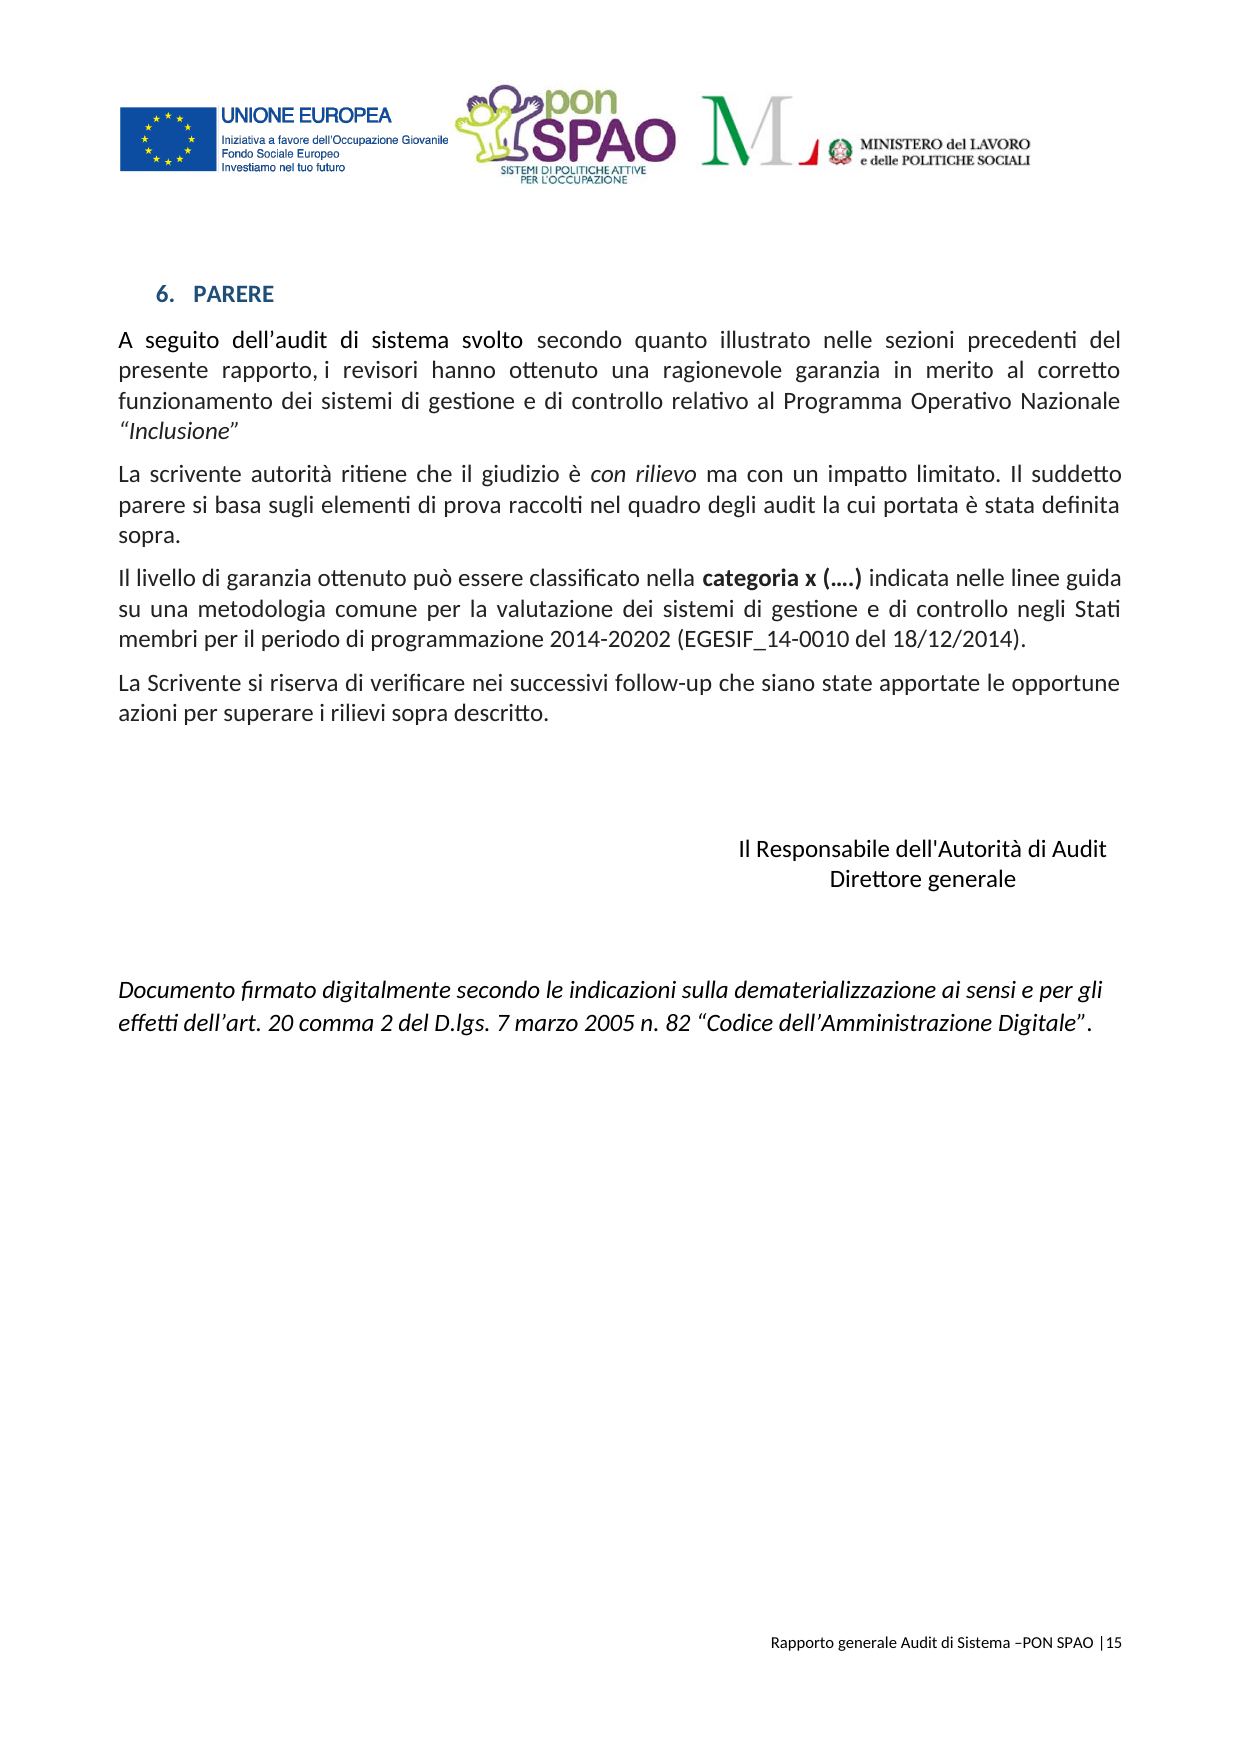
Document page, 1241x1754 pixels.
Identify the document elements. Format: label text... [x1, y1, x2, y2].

text La Scrivente si riserva di verificare nei successivi follow-up che siano state apportate le opportune azioni per superare i rilievi sopra descritto. [118, 667, 1122, 728]
text Direttore generale [723, 864, 1122, 894]
text Il Responsabile dell'Autorità di Audit [723, 833, 1122, 864]
text A seguito dell’audit di sistema svolto secondo quanto illustrato nelle sezioni precedenti del presente rapporto, i revisori hanno ottenuto una ragionevole garanzia in merito al corretto funzionamento dei sistemi di gestione e di controllo relativo al Programma Operativo Nazionale “Inclusione” [118, 324, 1122, 446]
subtitle PARERE [156, 278, 1122, 309]
text La scrivente autorità ritiene che il giudizio è con rilievo ma con un impatto limitato. Il suddetto parere si basa sugli elementi di prova raccolti nel quadro degli audit la cui portata è stata definita sopra. [118, 458, 1122, 550]
text Documento firmato digitalmente secondo le indicazioni sulla dematerializzazione ai sensi e per gli effetti dell’art. 20 comma 2 del D.lgs. 7 marzo 2005 n. 82 “Codice dell’Amministrazione Digitale”. [118, 974, 1122, 1038]
text Il livello di garanzia ottenuto può essere classificato nella categoria x (….) indicata nelle linee guida su una metodologia comune per la valutazione dei sistemi di gestione e di controllo negli Stati membri per il periodo di programmazione 2014-20202 (EGESIF_14-0010 del 18/12/2014). [118, 563, 1122, 654]
